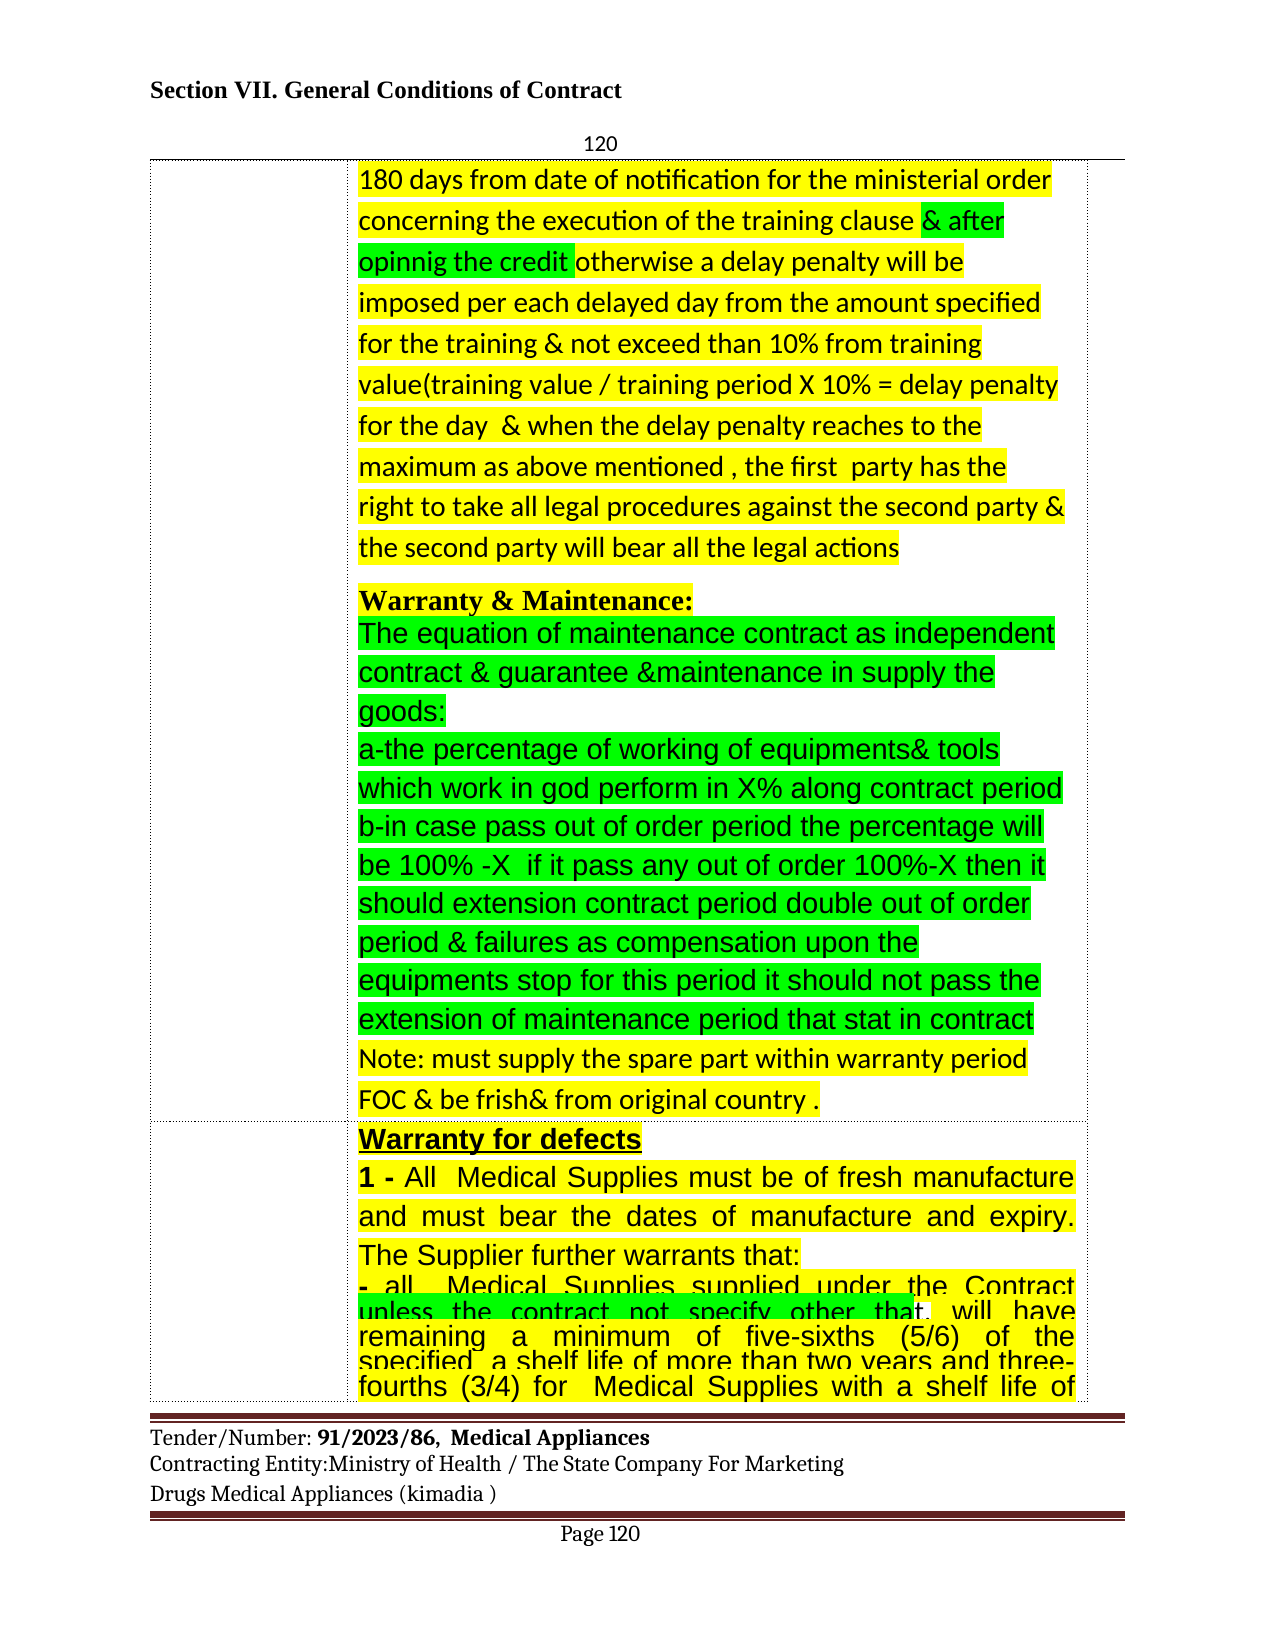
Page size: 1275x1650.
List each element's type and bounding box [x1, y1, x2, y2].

table_cell [150, 160, 347, 1121]
table_cell [347, 1121, 1088, 1401]
table_cell [347, 160, 1088, 1121]
table_cell [150, 1121, 347, 1401]
